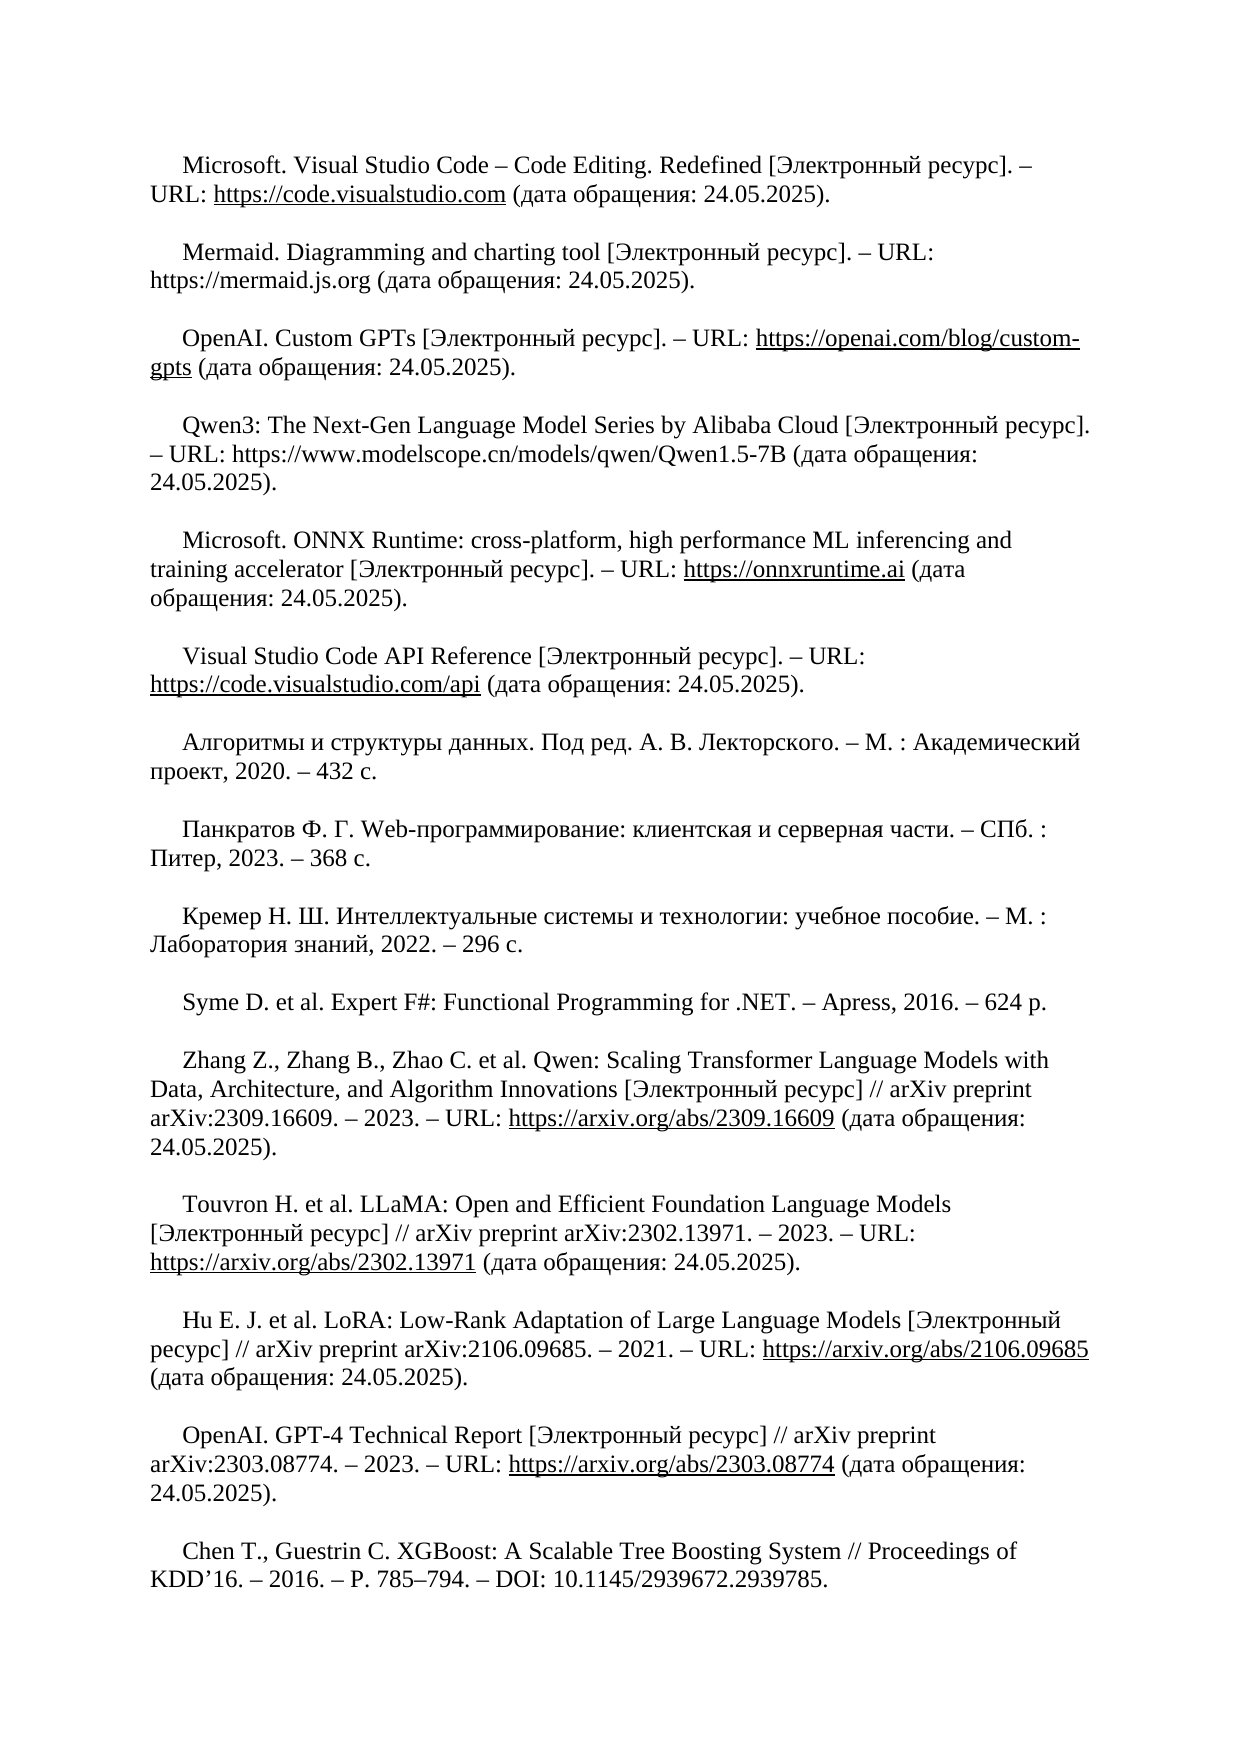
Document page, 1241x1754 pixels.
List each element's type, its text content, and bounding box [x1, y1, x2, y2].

text  Touvron H. et al. LLaMA: Open and Efficient Foundation Language Models [Электронный ресурс] // arXiv preprint arXiv:2302.13971. – 2023. – URL: https://arxiv.org/abs/2302.13971 (дата обращения: 24.05.2025). [150, 1189, 1090, 1276]
text  Алгоритмы и структуры данных. Под ред. А. В. Лекторского. – М. : Академический проект, 2020. – 432 с. [150, 727, 1090, 785]
text  Microsoft. ONNX Runtime: cross-platform, high performance ML inferencing and training accelerator [Электронный ресурс]. – URL: https://onnxruntime.ai (дата обращения: 24.05.2025). [150, 525, 1090, 612]
text  OpenAI. GPT-4 Technical Report [Электронный ресурс] // arXiv preprint arXiv:2303.08774. – 2023. – URL: https://arxiv.org/abs/2303.08774 (дата обращения: 24.05.2025). [150, 1420, 1090, 1507]
text  Chen T., Guestrin C. XGBoost: A Scalable Tree Boosting System // Proceedings of KDD’16. – 2016. – P. 785–794. – DOI: 10.1145/2939672.2939785. [150, 1536, 1090, 1593]
text  Microsoft. Visual Studio Code – Code Editing. Redefined [Электронный ресурс]. – URL: https://code.visualstudio.com (дата обращения: 24.05.2025). [150, 150, 1090, 207]
text  Панкратов Ф. Г. Web-программирование: клиентская и серверная части. – СПб. : Питер, 2023. – 368 с. [150, 814, 1090, 872]
text  Hu E. J. et al. LoRA: Low-Rank Adaptation of Large Language Models [Электронный ресурс] // arXiv preprint arXiv:2106.09685. – 2021. – URL: https://arxiv.org/abs/2106.09685 (дата обращения: 24.05.2025). [150, 1305, 1090, 1391]
text  Zhang Z., Zhang B., Zhao C. et al. Qwen: Scaling Transformer Language Models with Data, Architecture, and Algorithm Innovations [Электронный ресурс] // arXiv preprint arXiv:2309.16609. – 2023. – URL: https://arxiv.org/abs/2309.16609 (дата обращения: 24.05.2025). [150, 1045, 1090, 1160]
text  Кремер Н. Ш. Интеллектуальные системы и технологии: учебное пособие. – М. : Лаборатория знаний, 2022. – 296 с. [150, 901, 1090, 958]
text  OpenAI. Custom GPTs [Электронный ресурс]. – URL: https://openai.com/blog/custom-gpts (дата обращения: 24.05.2025). [150, 323, 1090, 381]
text  Qwen3: The Next-Gen Language Model Series by Alibaba Cloud [Электронный ресурс]. – URL: https://www.modelscope.cn/models/qwen/Qwen1.5-7B (дата обращения: 24.05.2025). [150, 410, 1090, 496]
text  Visual Studio Code API Reference [Электронный ресурс]. – URL: https://code.visualstudio.com/api (дата обращения: 24.05.2025). [150, 641, 1090, 698]
text  Syme D. et al. Expert F#: Functional Programming for .NET. – Apress, 2016. – 624 p. [150, 987, 1090, 1016]
text  Mermaid. Diagramming and charting tool [Электронный ресурс]. – URL: https://mermaid.js.org (дата обращения: 24.05.2025). [150, 237, 1090, 294]
